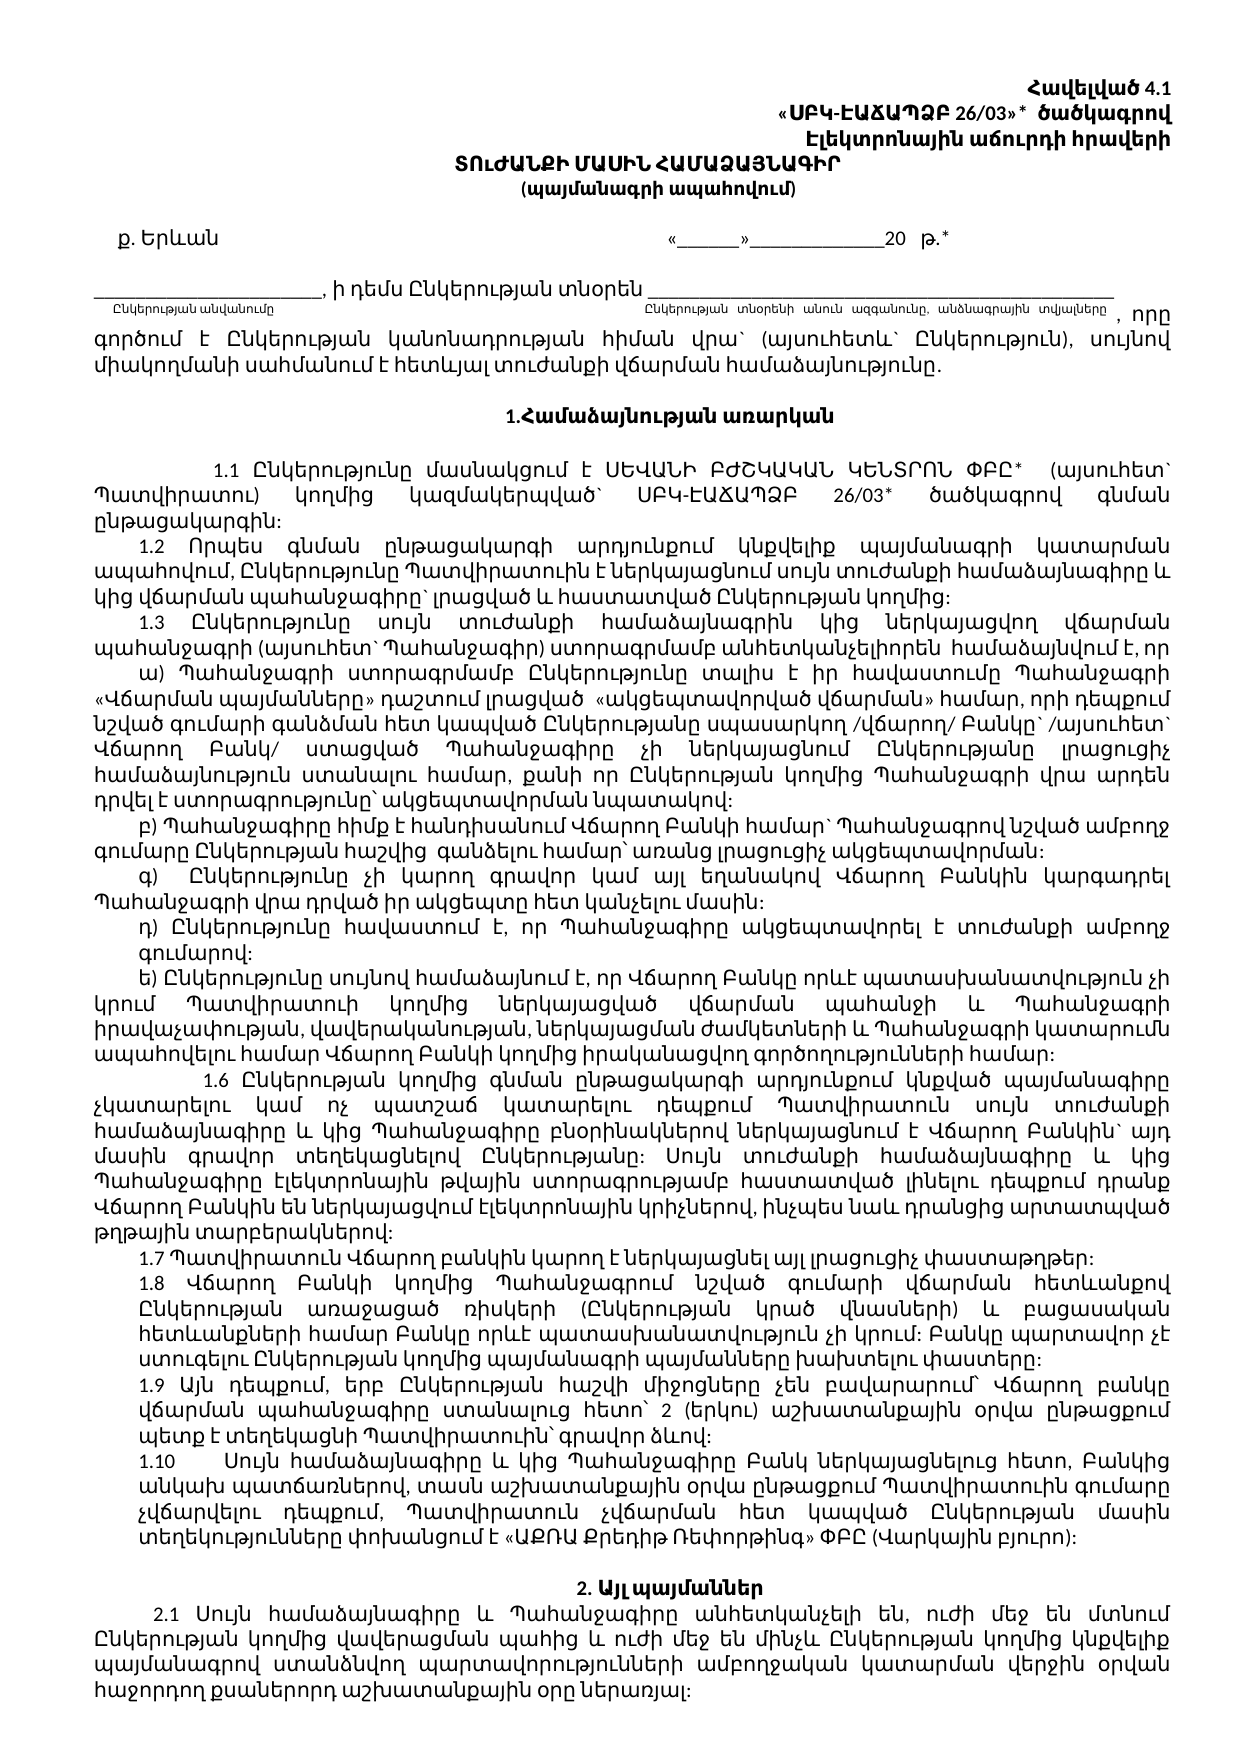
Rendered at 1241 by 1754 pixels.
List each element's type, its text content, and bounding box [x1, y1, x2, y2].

text (պայմանագրի ապահովում) [94, 177, 1171, 199]
text 1.9 Այն դեպքում, երբ Ընկերության հաշվի միջոցները չեն բավարարում՝ Վճարող բանկը վճարման պահանջագիրը ստանալուց հետո՝ 2 (երկու) աշխատանքային օրվա ընթացքում պետք է տեղեկացնի Պատվիրատուին՝ գրավոր ձևով: [138, 1372, 1171, 1448]
text 2. Այլ պայմաններ [169, 1575, 1171, 1601]
text բ) Պահանջագիրը հիմք է հանդիսանում Վճարող Բանկի համար` Պահանջագրով նշված ամբողջ գումարը Ընկերության հաշվից գանձելու համար՝ առանց լրացուցիչ ակցեպտավորման: [94, 813, 1171, 864]
text ե) Ընկերությունը սույնով համաձայնում է, որ Վճարող Բանկը որևէ պատասխանատվություն չի կրում Պատվիրատուի կողմից ներկայացված վճարման պահանջի և Պահանջագրի իրավաչափության, վավերականության, ներկայացման ժամկետների և Պահանջագրի կատարումն ապահովելու համար Վճարող Բանկի կողմից իրականացվող գործողությունների համար: [94, 965, 1171, 1067]
text 1.10 Սույն համաձայնագիրը և կից Պահանջագիրը Բանկ ներկայացնելուց հետո, Բանկից անկախ պատճառներով, տասն աշխատանքային օրվա ընթացքում Պատվիրատուին գումարը չվճարվելու դեպքում, Պատվիրատուն չվճարման հետ կապված Ընկերության մասին տեղեկությունները փոխանցում է «ԱՔՌԱ Քրեդիթ Ռեփորթինգ» ՓԲԸ (Վարկային բյուրո): [138, 1448, 1171, 1550]
text 1.1 Ընկերությունը մասնակցում է ՍԵՎԱՆԻ ԲԺՇԿԱԿԱՆ ԿԵՆՏՐՈՆ ՓԲԸ* (այսուհետ` Պատվիրատու) կողմից կազմակերպված` ՍԲԿ-ԷԱՃԱՊՁԲ 26/03* ծածկագրով գնման ընթացակարգին: [94, 457, 1171, 533]
text 1.7 Պատվիրատուն Վճարող բանկին կարող է ներկայացնել այլ լրացուցիչ փաստաթղթեր: [138, 1245, 1171, 1270]
text ՏՈւԺԱՆՔԻ ՄԱՍԻՆ ՀԱՄԱՁԱՅՆԱԳԻՐ [94, 151, 1171, 177]
text դ) Ընկերությունը հավաստում է, որ Պահանջագիրը ակցեպտավորել է տուժանքի ամբողջ գումարով: [138, 914, 1171, 965]
text 1.2 Որպես գնման ընթացակարգի արդյունքում կնքվելիք պայմանագրի կատարման ապահովում, Ընկերությունը Պատվիրատուին է ներկայացնում սույն տուժանքի համաձայնագիրը և կից վճարման պահանջագիրը` լրացված և հաստատված Ընկերության կողմից: [94, 533, 1171, 609]
text Էլեկտրոնային աճուրդի հրավերի [94, 126, 1171, 151]
text գ) Ընկերությունը չի կարող գրավոր կամ այլ եղանակով Վճարող Բանկին կարգադրել Պահանջագրի վրա դրված իր ակցեպտը հետ կանչելու մասին: [94, 864, 1171, 914]
text ք. Երևան «______»_____________20 թ.* [94, 225, 1171, 250]
text 1.8 Վճարող Բանկի կողմից Պահանջագրում նշված գումարի վճարման հետևանքով Ընկերության առաջացած ռիսկերի (Ընկերության կրած վնասների) և բացասական հետևանքների համար Բանկը որևէ պատասխանատվություն չի կրում: Բանկը պարտավոր չէ ստուգելու Ընկերության կողմից պայմանագրի պայմանները խախտելու փաստերը: [138, 1270, 1171, 1372]
text 2.1 Սույն համաձայնագիրը և Պահանջագիրը անհետկանչելի են, ուժի մեջ են մտնում Ընկերության կողմից վավերացման պահից և ուժի մեջ են մինչև Ընկերության կողմից կնքվելիք պայմանագրով ստանձնվող պարտավորությունների ամբողջական կատարման վերջին օրվան հաջորդող քսաներորդ աշխատանքային օրը ներառյալ: [94, 1601, 1171, 1702]
text «ՍԲԿ-ԷԱՃԱՊՁԲ 26/03»* ծածկագրով [94, 100, 1171, 126]
text ______________________, ի դեմս Ընկերության տնօրեն _____________________________________________ [94, 276, 1171, 301]
text ա) Պահանջագրի ստորագրմամբ Ընկերությունը տալիս է իր հավաստումը Պահանջագրի «Վճարման պայմանները» դաշտում լրացված «ակցեպտավորված վճարման» համար, որի դեպքում նշված գումարի գանձման հետ կապված Ընկերությանը սպասարկող /վճարող/ Բանկը` /այսուհետ` Վճարող Բանկ/ ստացված Պահանջագիրը չի ներկայացնում Ընկերությանը լրացուցիչ համաձայնություն ստանալու համար, քանի որ Ընկերության կողմից Պահանջագրի վրա արդեն դրվել է ստորագրությունը՝ ակցեպտավորման նպատակով: [94, 660, 1171, 813]
text Հավելված 4.1 [94, 75, 1171, 100]
text 1.Համաձայնության առարկան [169, 403, 1171, 428]
text Ընկերության անվանումը Ընկերության տնօրենի անուն ազգանունը, անձնագրային տվյալները , որը գործում է Ընկերության կանոնադրության հիման վրա` (այսուհետև` Ընկերություն), սույնով միակողմանի սահմանում է հետևյալ տուժանքի վճարման համաձայնությունը. [94, 301, 1171, 377]
text 1.3 Ընկերությունը սույն տուժանքի համաձայնագրին կից ներկայացվող վճարման պահանջագրի (այսուհետ` Պահանջագիր) ստորագրմամբ անհետկանչելիորեն համաձայնվում է, որ [94, 609, 1171, 660]
text 1.6 Ընկերության կողմից գնման ընթացակարգի արդյունքում կնքված պայմանագիրը չկատարելու կամ ոչ պատշաճ կատարելու դեպքում Պատվիրատուն սույն տուժանքի համաձայնագիրը և կից Պահանջագիրը բնօրինակներով ներկայացնում է Վճարող Բանկին` այդ մասին գրավոր տեղեկացնելով Ընկերությանը: Սույն տուժանքի համաձայնագիրը և կից Պահանջագիրը էլեկտրոնային թվային ստորագրությամբ հաստատված լինելու դեպքում դրանք Վճարող Բանկին են ներկայացվում էլեկտրոնային կրիչներով, ինչպես նաև դրանցից արտատպված թղթային տարբերակներով: [94, 1067, 1171, 1245]
